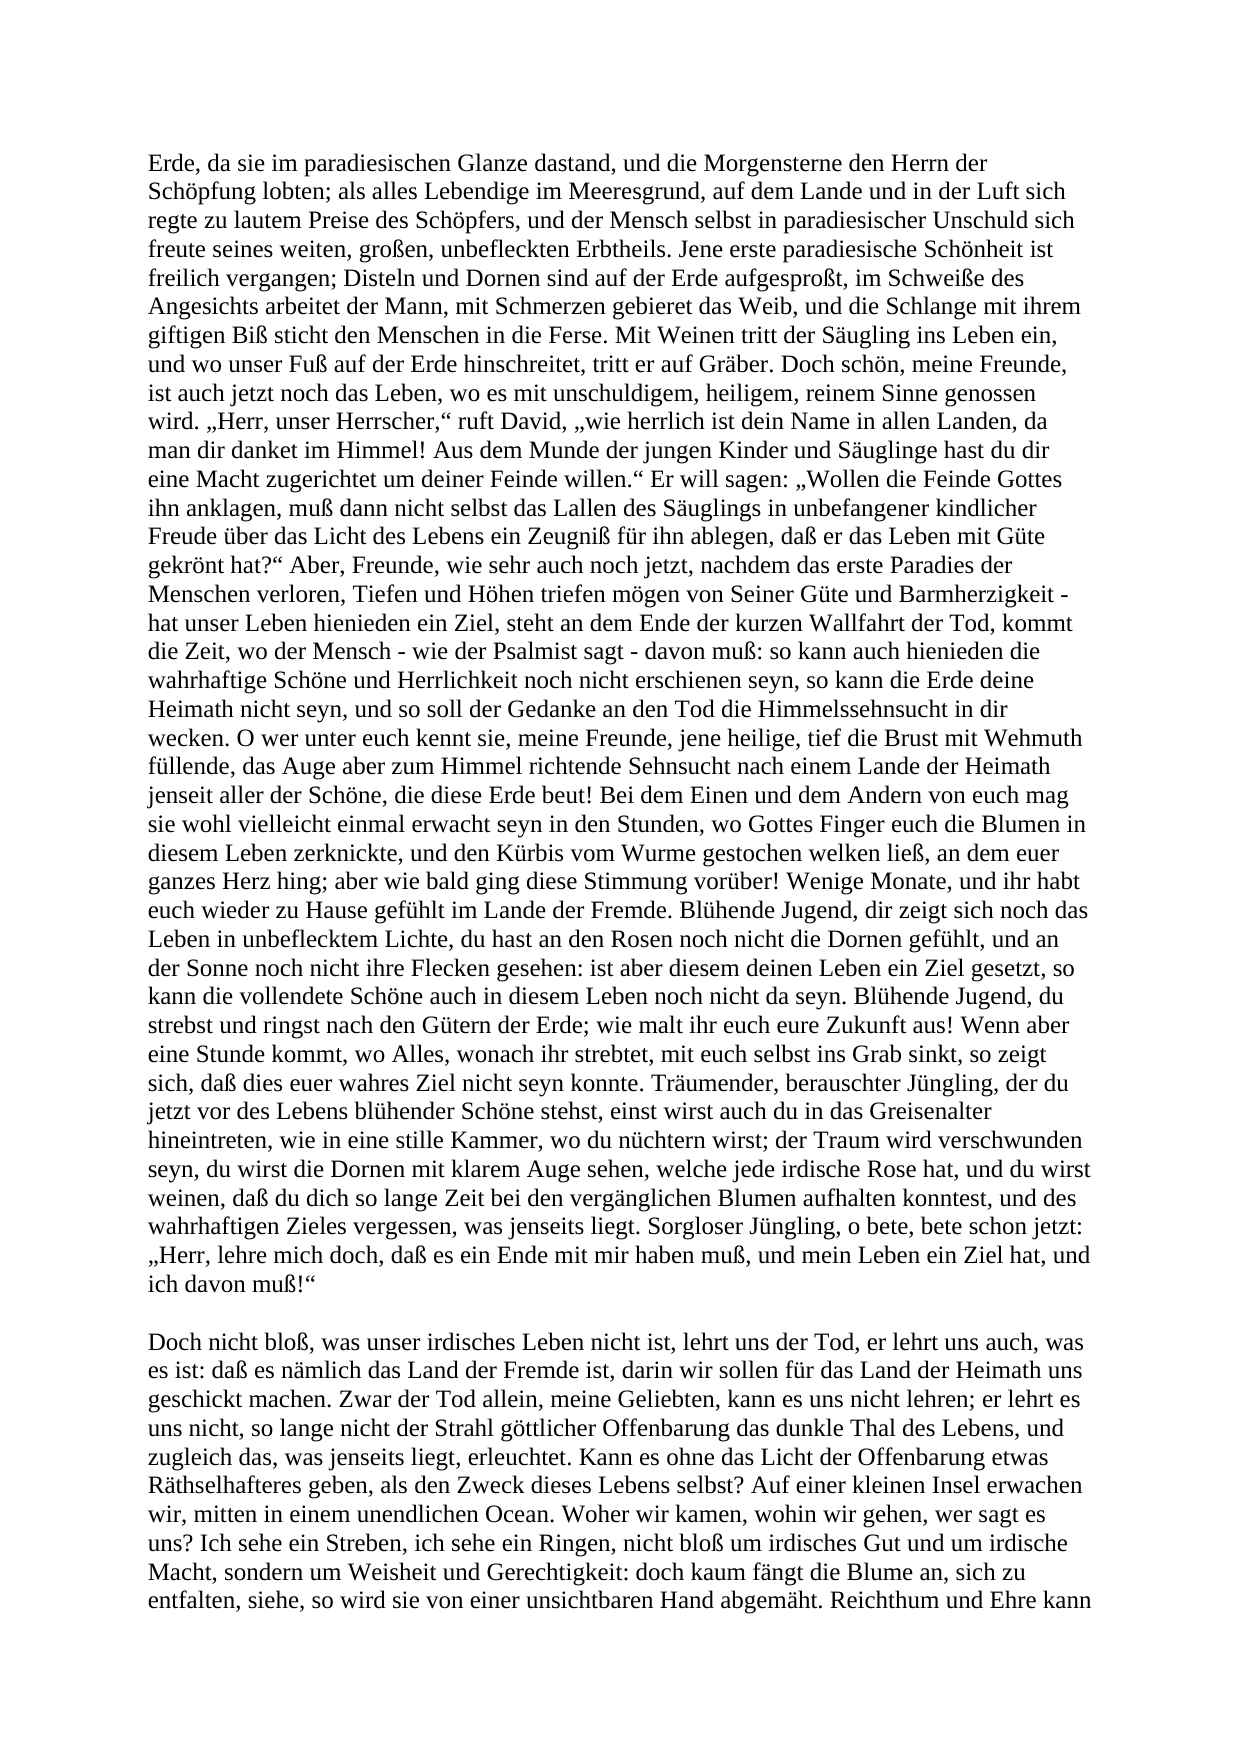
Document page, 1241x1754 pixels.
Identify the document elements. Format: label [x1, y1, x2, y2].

text [148, 148, 1093, 1298]
text [148, 1327, 1093, 1614]
